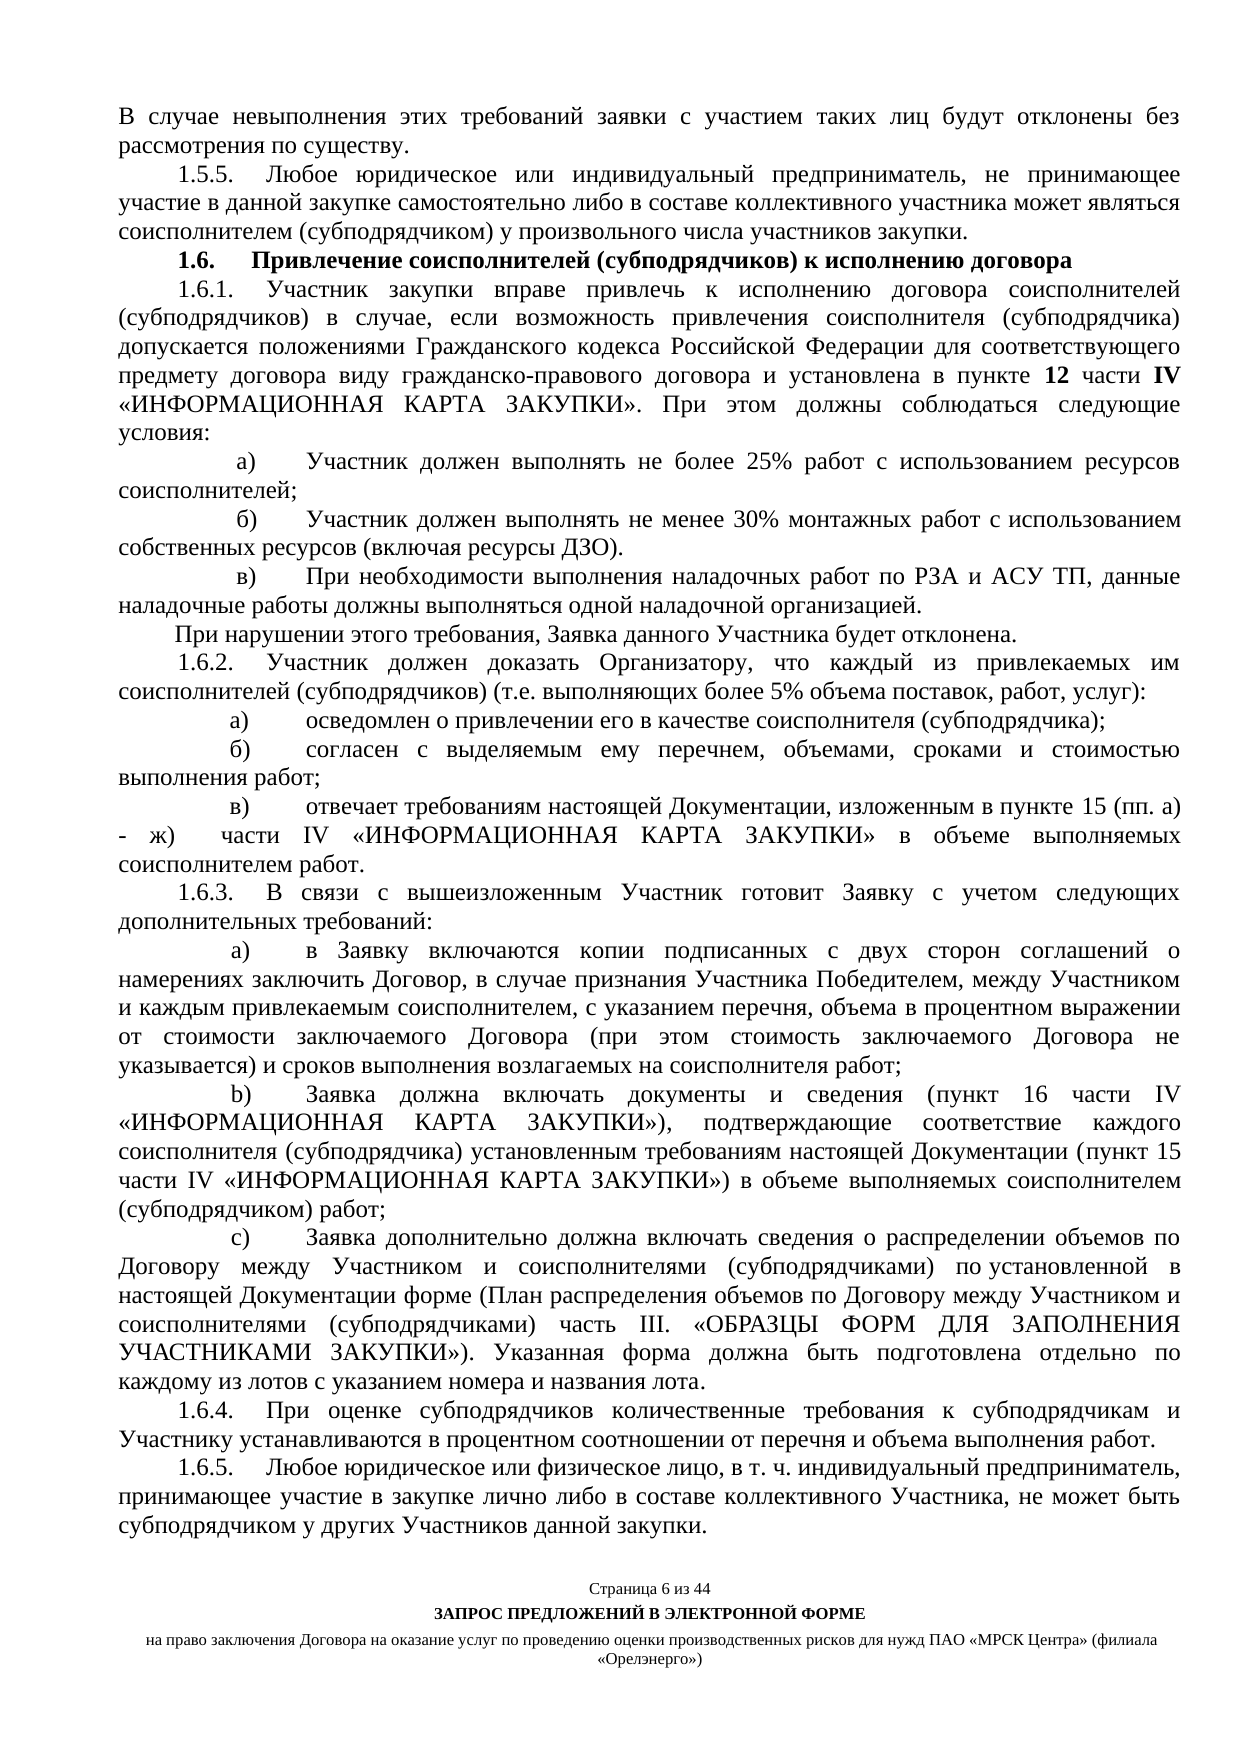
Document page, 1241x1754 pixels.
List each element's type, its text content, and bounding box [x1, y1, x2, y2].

text При нарушении этого требования, Заявка данного Участника будет отклонена. [174, 619, 1181, 647]
list в Заявку включаются копии подписанных с двух сторон соглашений о намерениях заключить Договор, в случае признания Участника Победителем, между Участником и каждым привлекаемым соисполнителем, с указанием перечня, объема в процентном выражении от стоимости заключаемого Договора (при этом стоимость заключаемого Договора не указывается) и сроков выполнения возлагаемых на соисполнителя работ; [118, 935, 1181, 1079]
subtitle В связи с вышеизложенным Участник готовит Заявку с учетом следующих дополнительных требований: [118, 877, 1181, 935]
subtitle Участник должен доказать Организатору, что каждый из привлекаемых им соисполнителей (субподрядчиков) (т.е. выполняющих более 5% объема поставок, работ, услуг): [118, 647, 1181, 705]
subtitle При оценке субподрядчиков количественные требования к субподрядчикам и Участнику устанавливаются в процентном соотношении от перечня и объема выполнения работ. [118, 1395, 1181, 1452]
list согласен с выделяемым ему перечнем, объемами, сроками и стоимостью выполнения работ; [118, 734, 1181, 791]
list При необходимости выполнения наладочных работ по РЗА и АСУ ТП, данные наладочные работы должны выполняться одной наладочной организацией. [118, 561, 1181, 619]
subtitle Привлечение соисполнителей (субподрядчиков) к исполнению договора [118, 245, 1181, 274]
list Участник должен выполнять не менее 30% монтажных работ c использованием собственных ресурсов (включая ресурсы ДЗО). [118, 504, 1181, 561]
list Заявка дополнительно должна включать сведения о распределении объемов по Договору между Участником и соисполнителями (субподрядчиками) по установленной в настоящей Документации форме (План распределения объемов по Договору между Участником и соисполнителями (субподрядчиками) часть III. «ОБРАЗЦЫ ФОРМ ДЛЯ ЗАПОЛНЕНИЯ УЧАСТНИКАМИ ЗАКУПКИ»). Указанная форма должна быть подготовлена отдельно по каждому из лотов с указанием номера и названия лота. [118, 1222, 1181, 1395]
subtitle Участник закупки вправе привлечь к исполнению договора соисполнителей (субподрядчиков) в случае, если возможность привлечения соисполнителя (субподрядчика) допускается положениями Гражданского кодекса Российской Федерации для соответствующего предмету договора виду гражданско-правового договора и установлена в пункте 12 части IV «ИНФОРМАЦИОННАЯ КАРТА ЗАКУПКИ». При этом должны соблюдаться следующие условия: [118, 274, 1181, 446]
list отвечает требованиям настоящей Документации, изложенным в пункте 15 (пп. а) - ж) части IV «ИНФОРМАЦИОННАЯ КАРТА ЗАКУПКИ» в объеме выполняемых соисполнителем работ. [118, 791, 1181, 877]
list осведомлен о привлечении его в качестве соисполнителя (субподрядчика); [118, 705, 1181, 734]
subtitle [118, 101, 1181, 159]
list Заявка должна включать документы и сведения (пункт 16 части IV «ИНФОРМАЦИОННАЯ КАРТА ЗАКУПКИ»), подтверждающие соответствие каждого соисполнителя (субподрядчика) установленным требованиям настоящей Документации (пункт 15 части IV «ИНФОРМАЦИОННАЯ КАРТА ЗАКУПКИ») в объеме выполняемых соисполнителем (субподрядчиком) работ; [118, 1079, 1181, 1222]
subtitle Любое юридическое или индивидуальный предприниматель, не принимающее участие в данной закупке самостоятельно либо в составе коллективного участника может являться соисполнителем (субподрядчиком) у произвольного числа участников закупки. [118, 159, 1181, 245]
subtitle Любое юридическое или физическое лицо, в т. ч. индивидуальный предприниматель, принимающее участие в закупке лично либо в составе коллективного Участника, не может быть субподрядчиком у других Участников данной закупки. [118, 1452, 1181, 1539]
list Участник должен выполнять не более 25% работ c использованием ресурсов соисполнителей; [118, 446, 1181, 504]
